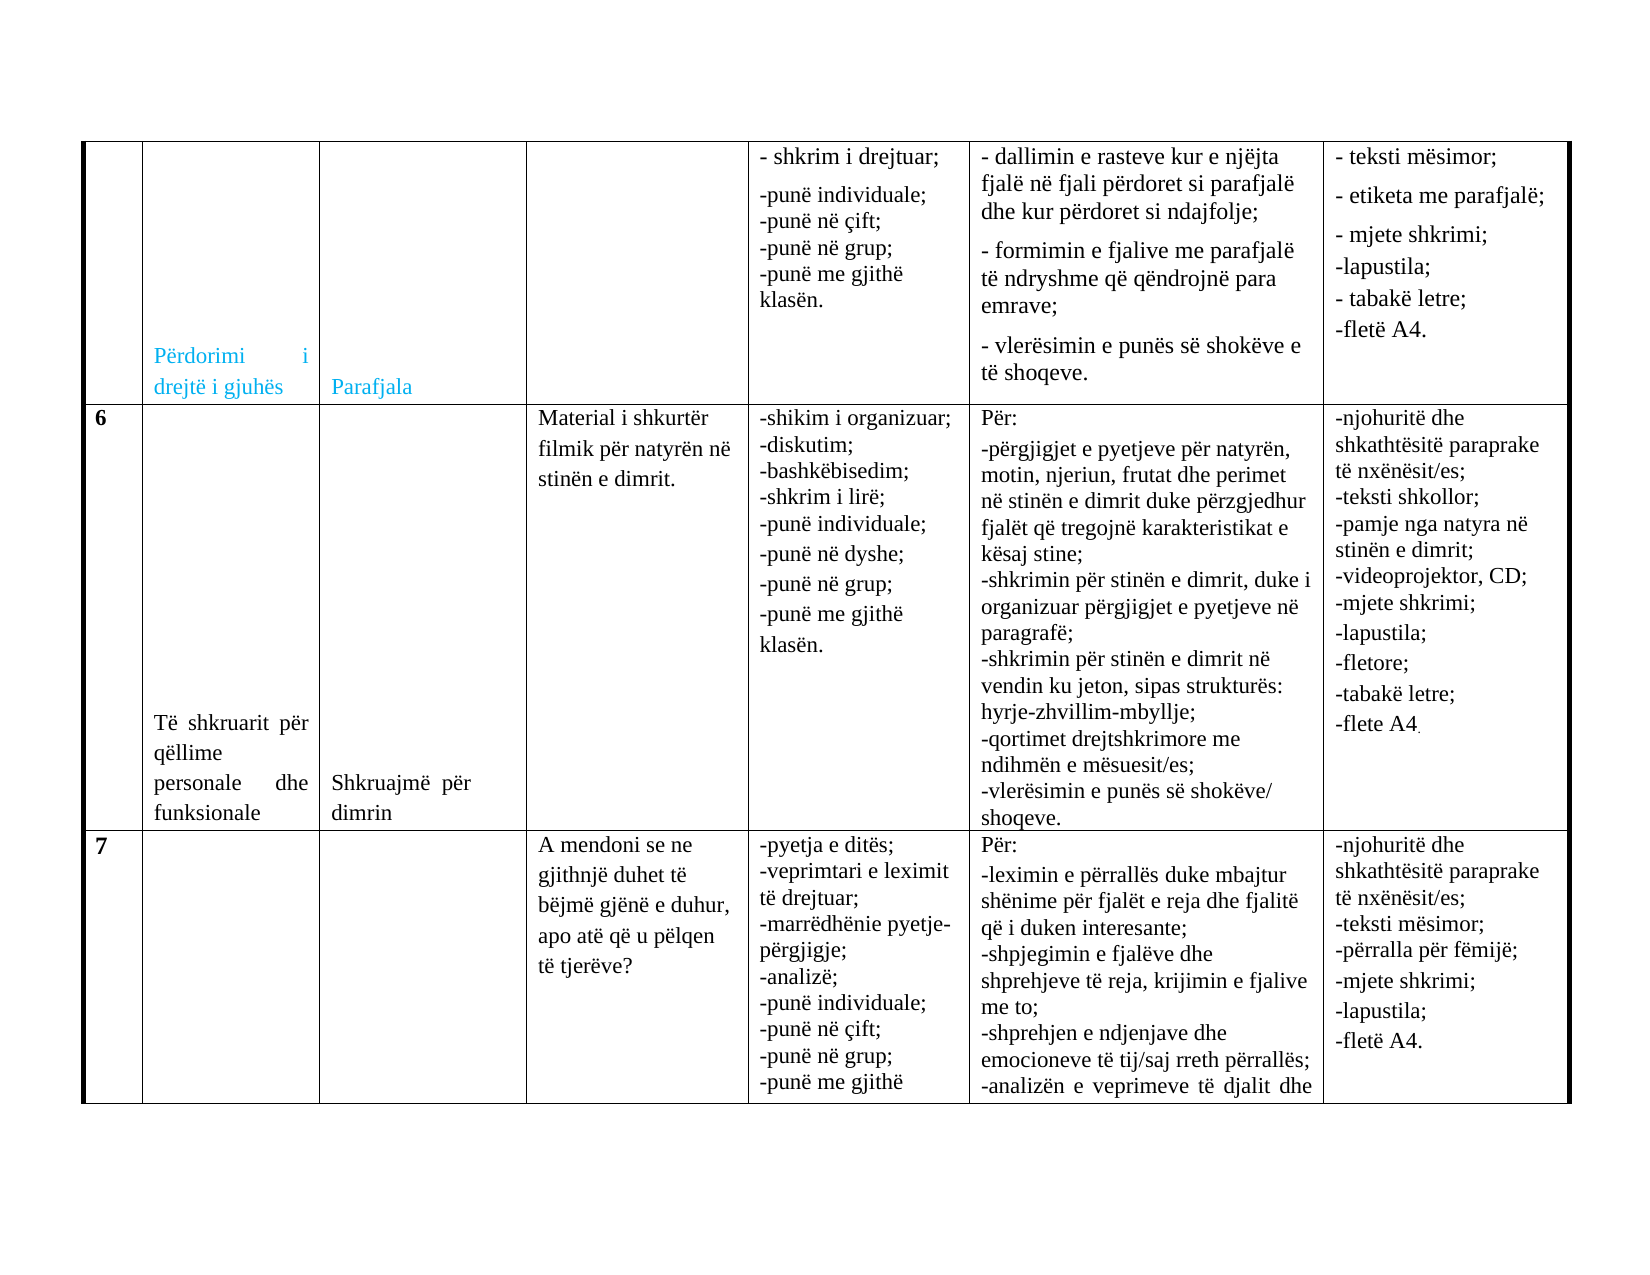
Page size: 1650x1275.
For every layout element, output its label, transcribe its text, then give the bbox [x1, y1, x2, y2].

table_cell Shkruajmë për dimrin [320, 405, 526, 830]
table_cell Material i shkurtër filmik për natyrën në stinën e dimrit. [527, 405, 748, 830]
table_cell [143, 831, 319, 1103]
table_cell -shikim i organizuar; -diskutim; -bashkëbisedim; -shkrim i lirë; -punë individuale; -punë në dyshe; -punë në grup; -punë me gjithë klasën. [749, 405, 969, 830]
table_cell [970, 142, 1323, 403]
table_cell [143, 142, 319, 403]
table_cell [1324, 142, 1567, 403]
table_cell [1324, 831, 1567, 1103]
table_cell Parafjala [320, 142, 526, 403]
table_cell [749, 831, 969, 1103]
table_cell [527, 831, 748, 1103]
table_cell 6 [86, 405, 142, 830]
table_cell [749, 142, 969, 403]
table_cell Të shkruarit për qëllime personale dhe funksionale [143, 405, 319, 830]
table_cell 7 [86, 831, 142, 1103]
table_cell -njohuritë dhe shkathtësitë paraprake të nxënësit/es; -teksti shkollor; -pamje nga natyra në stinën e dimrit; -videoprojektor, CD; -mjete shkrimi; -lapustila; -fletore; -tabakë letre; -flete A4. [1324, 405, 1567, 830]
table_cell Për: -përgjigjet e pyetjeve për natyrën, motin, njeriun, frutat dhe perimet në stinën e dimrit duke përzgjedhur fjalët që tregojnë karakteristikat e kësaj stine; -shkrimin për stinën e dimrit, duke i organizuar përgjigjet e pyetjeve në paragrafë; -shkrimin për stinën e dimrit në vendin ku jeton, sipas strukturës: hyrje-zhvillim-mbyllje; -qortimet drejtshkrimore me ndihmën e mësuesit/es; -vlerësimin e punës së shokëve/ shoqeve. [970, 405, 1323, 830]
table_cell 5 [86, 142, 142, 403]
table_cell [527, 142, 748, 403]
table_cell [320, 831, 526, 1103]
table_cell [970, 831, 1323, 1103]
